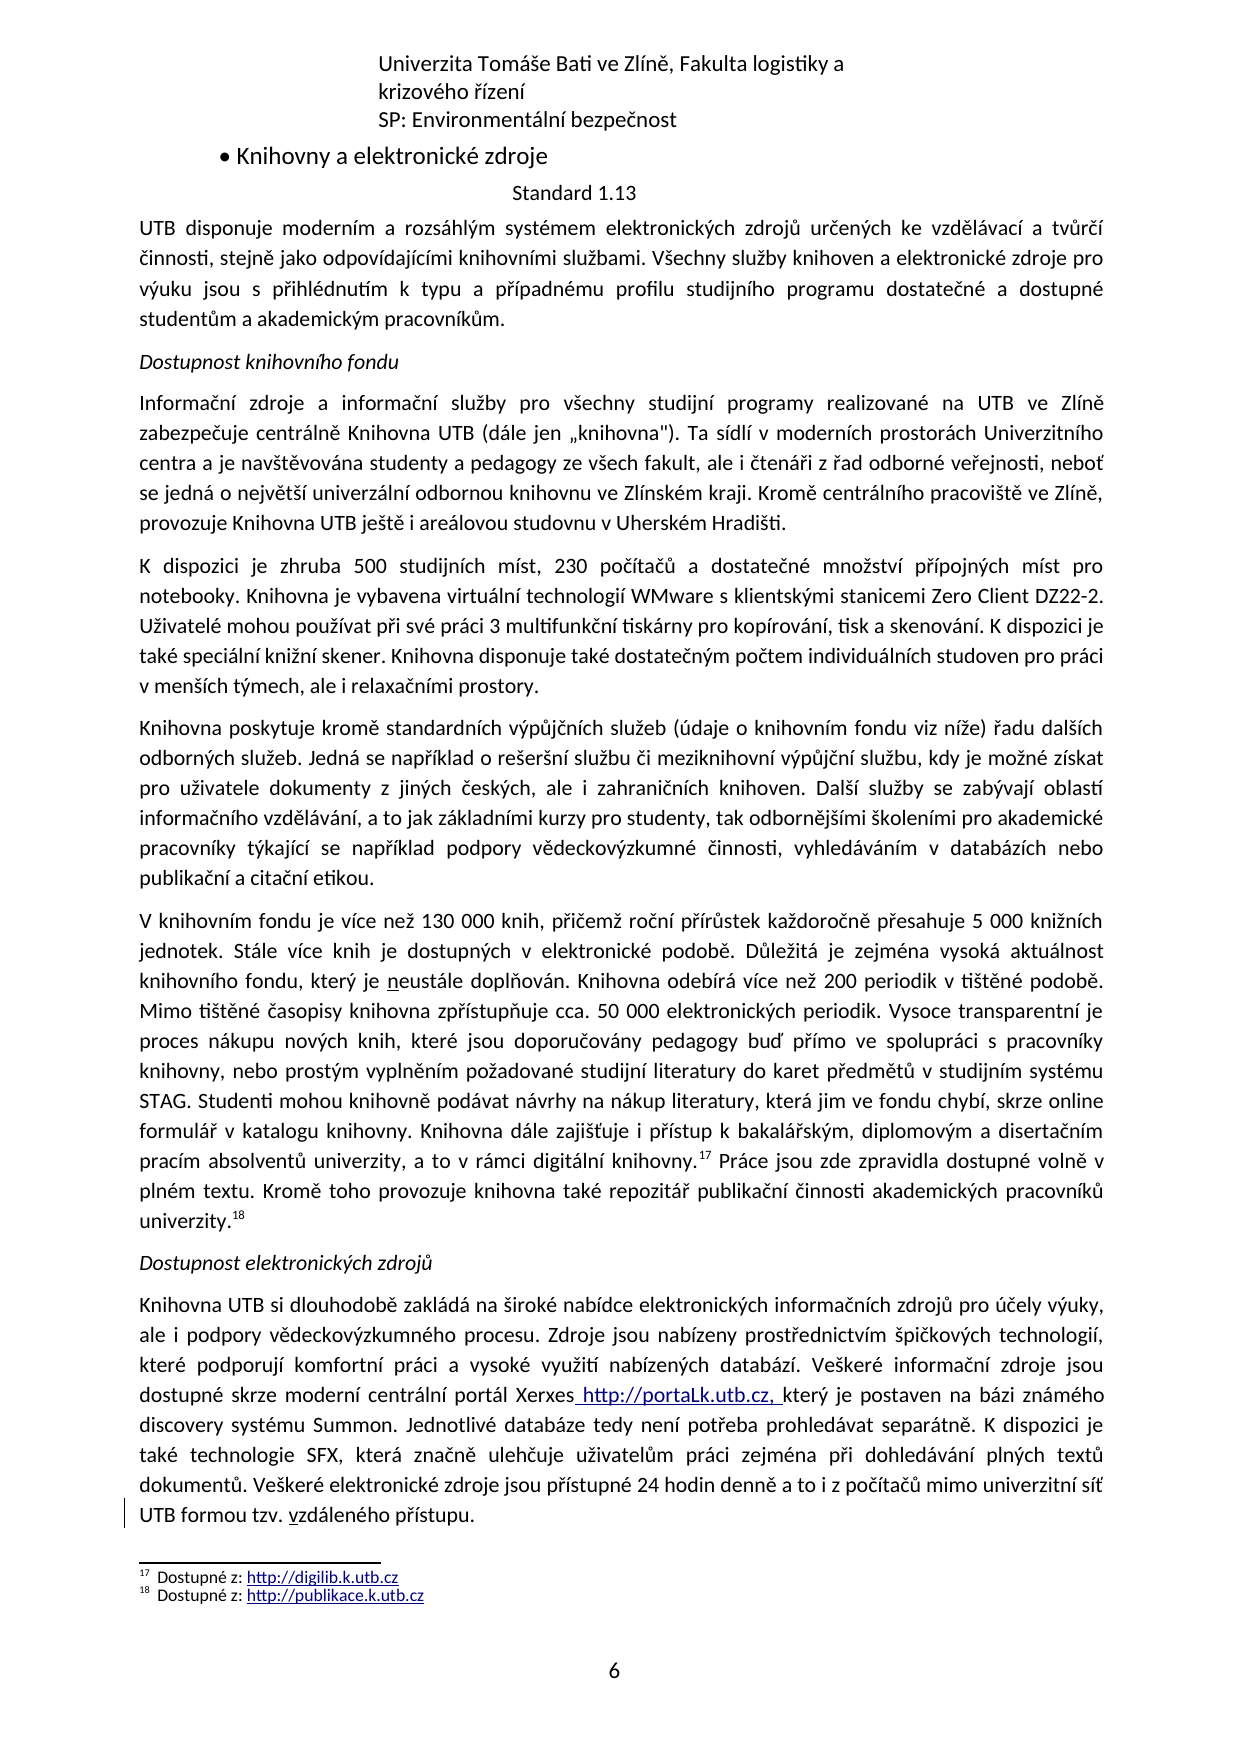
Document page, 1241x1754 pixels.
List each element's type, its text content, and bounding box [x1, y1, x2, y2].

text Knihovna poskytuje kromě standardních výpůjčních služeb (údaje o knihovním fondu viz níže) řadu dalších odborných služeb. Jedná se například o rešeršní službu či meziknihovní výpůjční službu, kdy je možné získat pro uživatele dokumenty z jiných českých, ale i zahraničních knihoven. Další služby se zabývají oblastí informačního vzdělávání, a to jak základními kurzy pro studenty, tak odbornějšími školeními pro akademické pracovníky týkající se například podpory vědeckovýzkumné činnosti, vyhledáváním v databázích nebo publikační a citační etikou. [139, 712, 1105, 892]
text Informační zdroje a informační služby pro všechny studijní programy realizované na UTB ve Zlíně zabezpečuje centrálně Knihovna UTB (dále jen „knihovna"). Ta sídlí v moderních prostorách Univerzitního centra a je navštěvována studenty a pedagogy ze všech fakult, ale i čtenáři z řad odborné veřejnosti, neboť se jedná o největší univerzální odbornou knihovnu ve Zlínském kraji. Kromě centrálního pracoviště ve Zlíně, provozuje Knihovna UTB ještě i areálovou studovnu v Uherském Hradišti. [139, 387, 1105, 537]
text • Knihovny a elektronické zdroje [218, 144, 1105, 169]
text K dispozici je zhruba 500 studijních míst, 230 počítačů a dostatečné množství přípojných míst pro notebooky. Knihovna je vybavena virtuální technologií WMware s klientskými stanicemi Zero Client DZ22-2. Uživatelé mohou používat při své práci 3 multifunkční tiskárny pro kopírování, tisk a skenování. K dispozici je také speciální knižní skener. Knihovna disponuje také dostatečným počtem individuálních studoven pro práci v menších týmech, ale i relaxačními prostory. [139, 549, 1105, 699]
text UTB disponuje moderním a rozsáhlým systémem elektronických zdrojů určených ke vzdělávací a tvůrčí činnosti, stejně jako odpovídajícími knihovními službami. Všechny služby knihoven a elektronické zdroje pro výuku jsou s přihlédnutím k typu a případnému profilu studijního programu dostatečné a dostupné studentům a akademickým pracovníkům. [139, 211, 1105, 333]
text V knihovním fondu je více než 130 000 knih, přičemž roční přírůstek každoročně přesahuje 5 000 knižních jednotek. Stále více knih je dostupných v elektronické podobě. Důležitá je zejména vysoká aktuálnost knihovního fondu, který je neustále doplňován. Knihovna odebírá více než 200 periodik v tištěné podobě. Mimo tištěné časopisy knihovna zpřístupňuje cca. 50 000 elektronických periodik. Vysoce transparentní je proces nákupu nových knih, které jsou doporučovány pedagogy buď přímo ve spolupráci s pracovníky knihovny, nebo prostým vyplněním požadované studijní literatury do karet předmětů v studijním systému STAG. Studenti mohou knihovně podávat návrhy na nákup literatury, která jim ve fondu chybí, skrze online formulář v katalogu knihovny. Knihovna dále zajišťuje i přístup k bakalářským, diplomovým a disertačním pracím absolventů univerzity, a to v rámci digitální knihovny. Práce jsou zde zpravidla dostupné volně v plném textu. Kromě toho provozuje knihovna také repozitář publikační činnosti akademických pracovníků univerzity. [139, 904, 1105, 1234]
text Standard 1.13 [512, 182, 1105, 204]
text Dostupnost knihovního fondu [139, 352, 1105, 374]
text Knihovna UTB si dlouhodobě zakládá na široké nabídce elektronických informačních zdrojů pro účely výuky, ale i podpory vědeckovýzkumného procesu. Zdroje jsou nabízeny prostřednictvím špičkových technologií, které podporují komfortní práci a vysoké využití nabízených databází. Veškeré informační zdroje jsou dostupné skrze moderní centrální portál Xerxes http://portaLk.utb.cz, který je postaven na bázi známého discovery systému Summon. Jednotlivé databáze tedy není potřeba prohledávat separátně. K dispozici je také technologie SFX, která značně ulehčuje uživatelům práci zejména při dohledávání plných textů dokumentů. Veškeré elektronické zdroje jsou přístupné 24 hodin denně a to i z počítačů mimo univerzitní síť UTB formou tzv. vzdáleného přístupu. [139, 1288, 1105, 1528]
text Dostupnost elektronických zdrojů [139, 1253, 1105, 1275]
